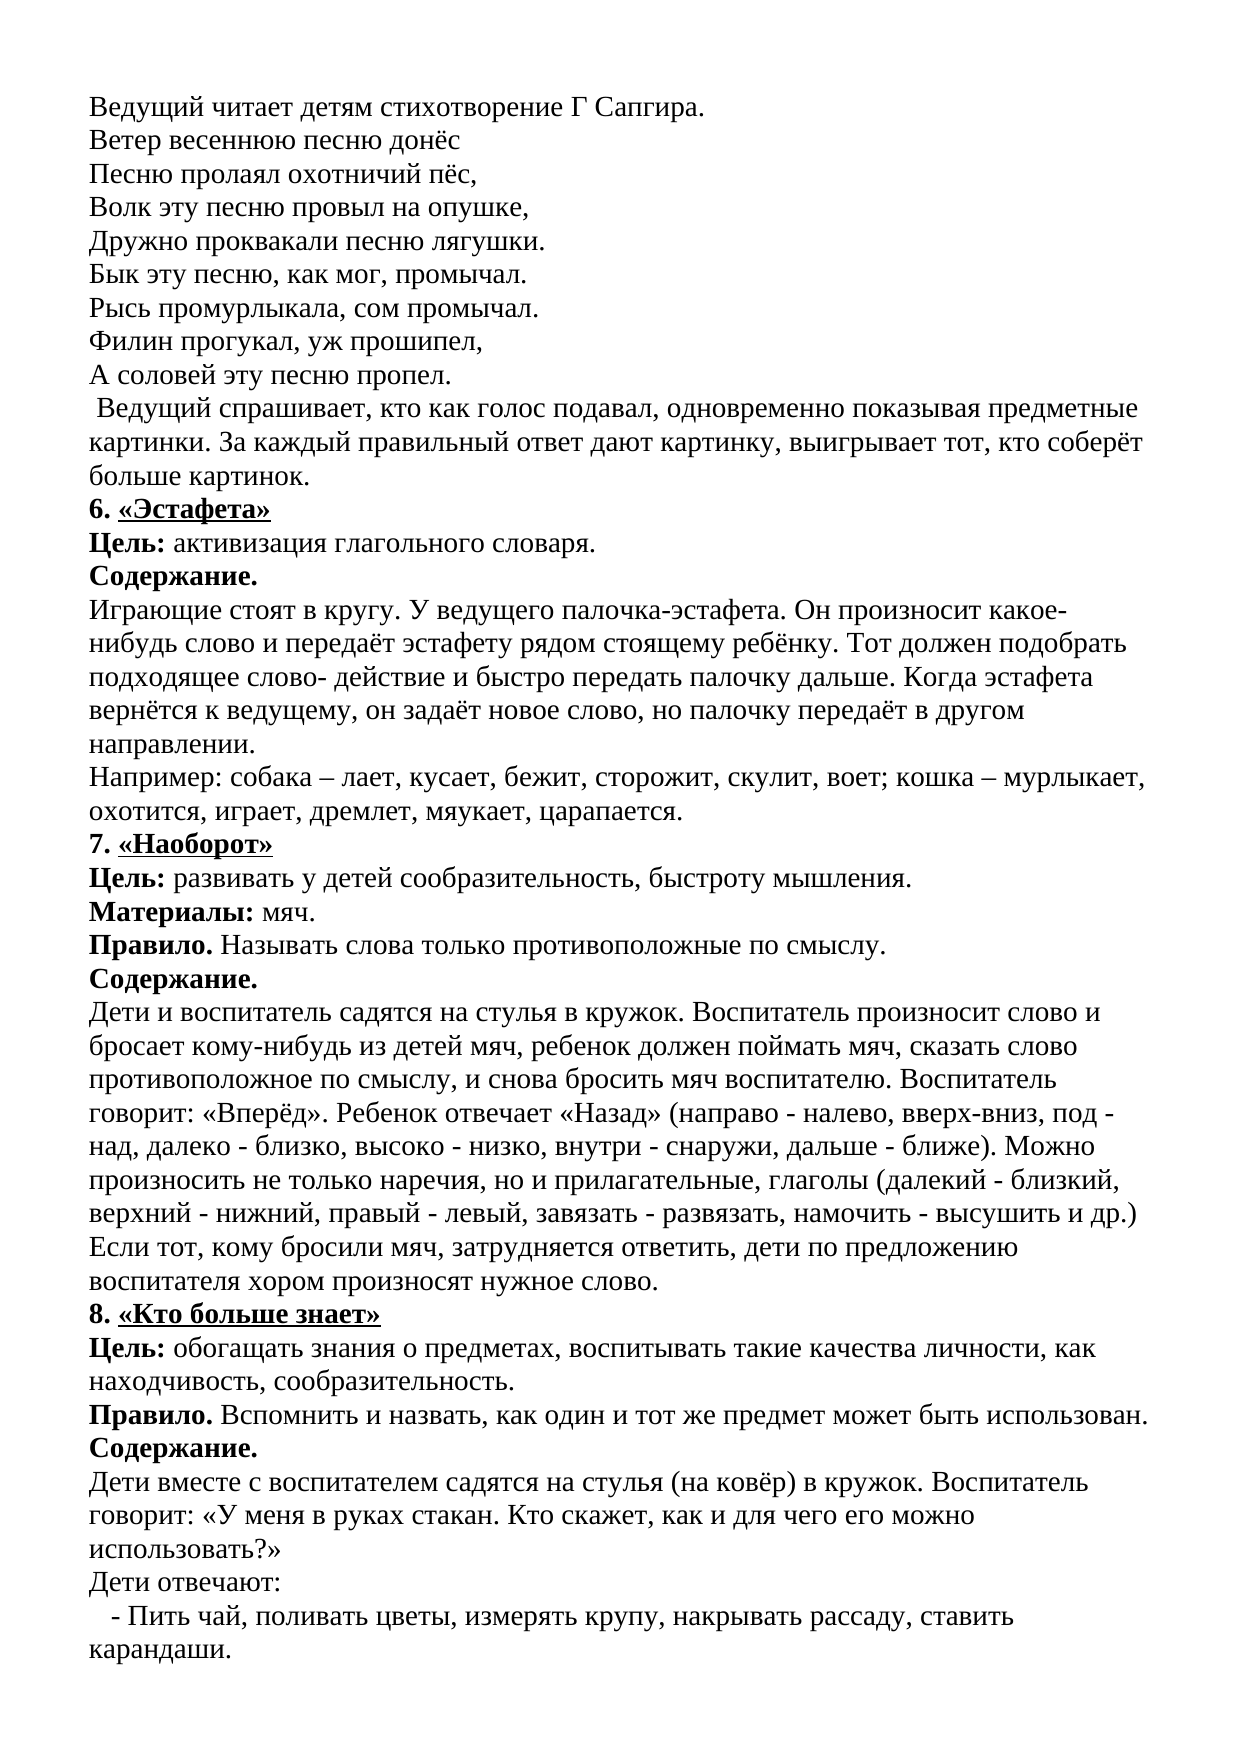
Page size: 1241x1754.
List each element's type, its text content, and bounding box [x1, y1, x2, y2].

text Правило. Вспомнить и назвать, как один и тот же предмет может быть использован. [89, 1397, 1152, 1430]
text Дети и воспитатель садятся на стулья в кружок. Воспитатель произносит слово и бросает кому-нибудь из детей мяч, ребенок должен поймать мяч, сказать слово противоположное по смыслу, и снова бросить мяч воспитателю. Воспитатель говорит: «Вперёд». Ребенок отвечает «Назад» (направо - налево, вверх-вниз, под - над, далеко - близко, высоко - низко, внутри - снаружи, дальше - ближе). Можно произносить не только наречия, но и прилагательные, глаголы (далекий - близкий, верхний - нижний, правый - левый, завязать - развязать, намочить - высушить и др.) Если тот, кому бросили мяч, затрудняется ответить, дети по предложению воспитателя хором произносят нужное слово. [89, 994, 1152, 1296]
text Рысь промурлыкала, сом промычал. [89, 290, 1152, 323]
text Содержание. [89, 1430, 1152, 1464]
text - Пить чай, поливать цветы, измерять крупу, накрывать рассаду, ставить карандаши. [89, 1598, 1152, 1665]
text Дети вместе с воспитателем садятся на стулья (на ковёр) в кружок. Воспитатель говорит: «У меня в руках стакан. Кто скажет, как и для чего его можно использовать?» [89, 1464, 1152, 1564]
text Содержание. [89, 558, 1152, 592]
text Цель: обогащать знания о предметах, воспитывать такие качества личности, как находчивость, сообразительность. [89, 1330, 1152, 1397]
text 8. «Кто больше знает» [89, 1296, 1152, 1330]
text Играющие стоят в кругу. У ведущего палочка-эстафета. Он произносит какое-нибудь слово и передаёт эстафету рядом стоящему ребёнку. Тот должен подобрать подходящее слово- действие и быстро передать палочку дальше. Когда эстафета вернётся к ведущему, он задаёт новое слово, но палочку передаёт в другом направлении. [89, 592, 1152, 759]
text Бык эту песню, как мог, промычал. [89, 256, 1152, 290]
text Цель: развивать у детей сообразительность, быстроту мышления. [89, 860, 1152, 894]
text Материалы: мяч. [89, 894, 1152, 927]
text Дети отвечают: [89, 1564, 1152, 1598]
text Волк эту песню провыл на опушке, [89, 189, 1152, 223]
text Ветер весеннюю песню донёс [89, 122, 1152, 156]
text Дружно проквакали песню лягушки. [89, 223, 1152, 256]
text Например: собака – лает, кусает, бежит, сторожит, скулит, воет; кошка – мурлыкает, охотится, играет, дремлет, мяукает, царапается. [89, 759, 1152, 827]
text Ведущий читает детям стихотворение Г Сапгира. [89, 89, 1152, 122]
text Содержание. [89, 961, 1152, 994]
text 6. «Эстафета» [89, 491, 1152, 525]
text Правило. Называть слова только противоположные по смыслу. [89, 927, 1152, 961]
text Песню пролаял охотничий пёс, [89, 156, 1152, 189]
text Филин прогукал, уж прошипел, [89, 323, 1152, 357]
text Цель: активизация глагольного словаря. [89, 525, 1152, 558]
text А соловей эту песню пропел. [89, 357, 1152, 391]
text Ведущий спрашивает, кто как голос подавал, одновременно показывая предметные картинки. За каждый правильный ответ дают картинку, выигрывает тот, кто соберёт больше картинок. [89, 391, 1152, 491]
text 7. «Наоборот» [89, 827, 1152, 860]
